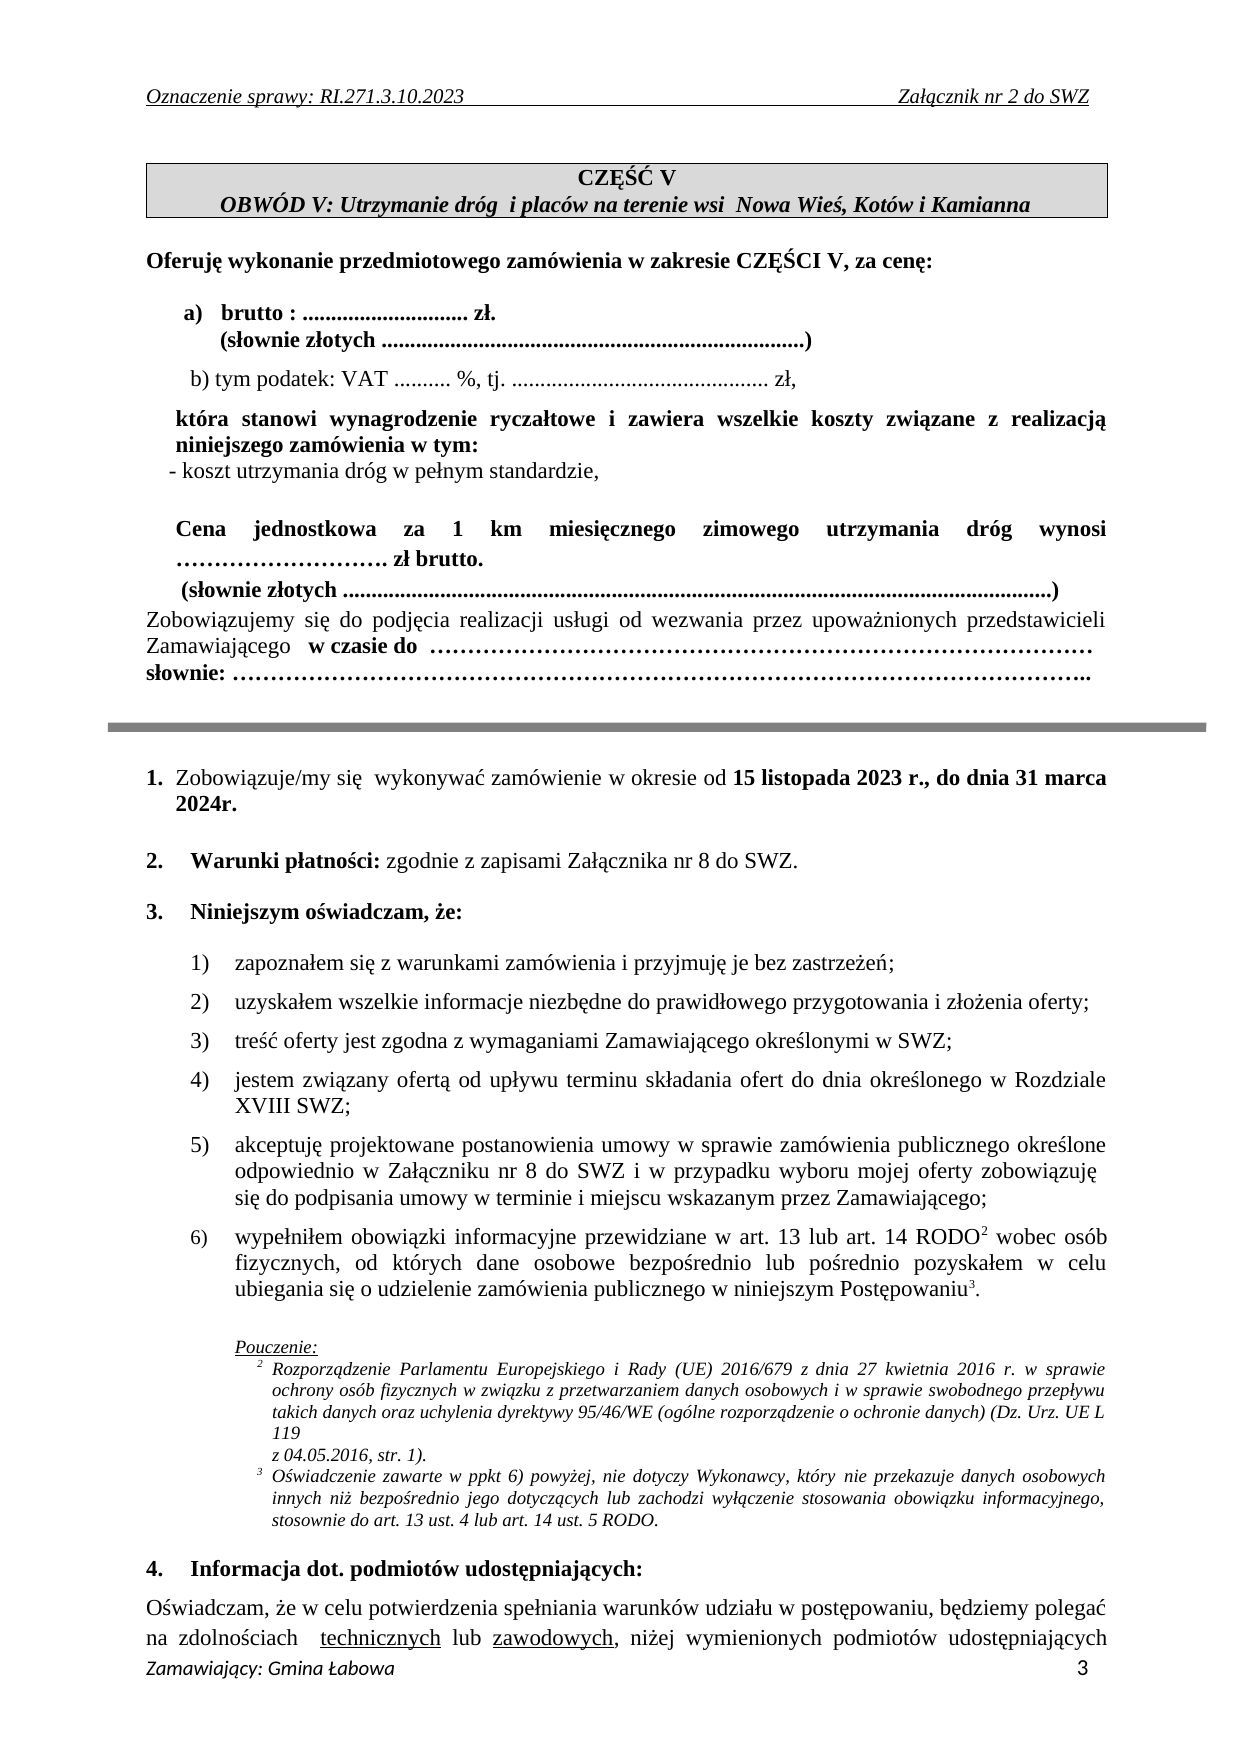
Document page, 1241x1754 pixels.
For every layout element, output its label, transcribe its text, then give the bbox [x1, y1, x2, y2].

text b) tym podatek: VAT .......... %, tj. ............................................. zł, [190, 365, 1107, 392]
text która stanowi wynagrodzenie ryczałtowe i zawiera wszelkie koszty związane z realizacją niniejszego zamówienia w tym: [175, 405, 1107, 457]
list akceptuję projektowane postanowienia umowy w sprawie zamówienia publicznego określone odpowiednio w Załączniku nr 8 do SWZ i w przypadku wyboru mojej oferty zobowiązuję się do podpisania umowy w terminie i miejscu wskazanym przez Zamawiającego; [190, 1131, 1107, 1210]
list Zobowiązuje/my się wykonywać zamówienie w okresie od 15 listopada 2023 r., do dnia 31 marca 2024r. [146, 764, 1107, 817]
text słownie: ………………………………………………………………………………………………….. [146, 658, 1107, 685]
list Informacja dot. podmiotów udostępniających: [146, 1555, 1107, 1581]
list uzyskałem wszelkie informacje niezbędne do prawidłowego przygotowania i złożenia oferty; [190, 988, 1107, 1015]
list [146, 1594, 1107, 1650]
text (słownie złotych ............................................................................................................................) [175, 576, 1107, 602]
text Cena jednostkowa za 1 km miesięcznego zimowego utrzymania dróg wynosi ………………………. zł brutto. [175, 515, 1107, 572]
list wypełniłem obowiązki informacyjne przewidziane w art. 13 lub art. 14 RODO2 wobec osób fizycznych, od których dane osobowe bezpośrednio lub pośrednio pozyskałem w celu ubiegania się o udzielenie zamówienia publicznego w niniejszym Postępowaniu3. [190, 1223, 1107, 1302]
text Pouczenie: [234, 1336, 1107, 1357]
list zapoznałem się z warunkami zamówienia i przyjmuję je bez zastrzeżeń; [190, 949, 1107, 976]
list Niniejszym oświadczam, że: [146, 898, 1107, 924]
text (słownie złotych ..........................................................................) [220, 326, 1107, 352]
list treść oferty jest zgodna z wymaganiami Zamawiającego określonymi w SWZ; [190, 1027, 1107, 1053]
list brutto : ............................. zł. [183, 299, 1107, 326]
list Warunki płatności: zgodnie z zapisami Załącznika nr 8 do SWZ. [146, 847, 1107, 873]
text - koszt utrzymania dróg w pełnym standardzie, [146, 457, 1107, 484]
table_header CZĘŚĆ V OBWÓD V: Utrzymanie dróg i placów na terenie wsi Nowa Wieś, Kotów i Kamianna [147, 164, 1107, 217]
text 3 Oświadczenie zawarte w ppkt 6) powyżej, nie dotyczy Wykonawcy, który nie przekazuje danych osobowych innych niż bezpośrednio jego dotyczących lub zachodzi wyłączenie stosowania obowiązku informacyjnego, stosownie do art. 13 ust. 4 lub art. 14 ust. 5 RODO. [257, 1465, 1107, 1530]
text 2 Rozporządzenie Parlamentu Europejskiego i Rady (UE) 2016/679 z dnia 27 kwietnia 2016 r. w sprawie ochrony osób fizycznych w związku z przetwarzaniem danych osobowych i w sprawie swobodnego przepływu takich danych oraz uchylenia dyrektywy 95/46/WE (ogólne rozporządzenie o ochronie danych) (Dz. Urz. UE L 119 z 04.05.2016, str. 1). [257, 1357, 1107, 1465]
list jestem związany ofertą od upływu terminu składania ofert do dnia określonego w Rozdziale XVIII SWZ; [190, 1066, 1107, 1119]
text Oferuję wykonanie przedmiotowego zamówienia w zakresie CZĘŚCI V, za cenę: [146, 247, 1107, 273]
text Zobowiązujemy się do podjęcia realizacji usługi od wezwania przez upoważnionych przedstawicieli Zamawiającego w czasie do …………………………………………………………………………… [146, 606, 1107, 658]
